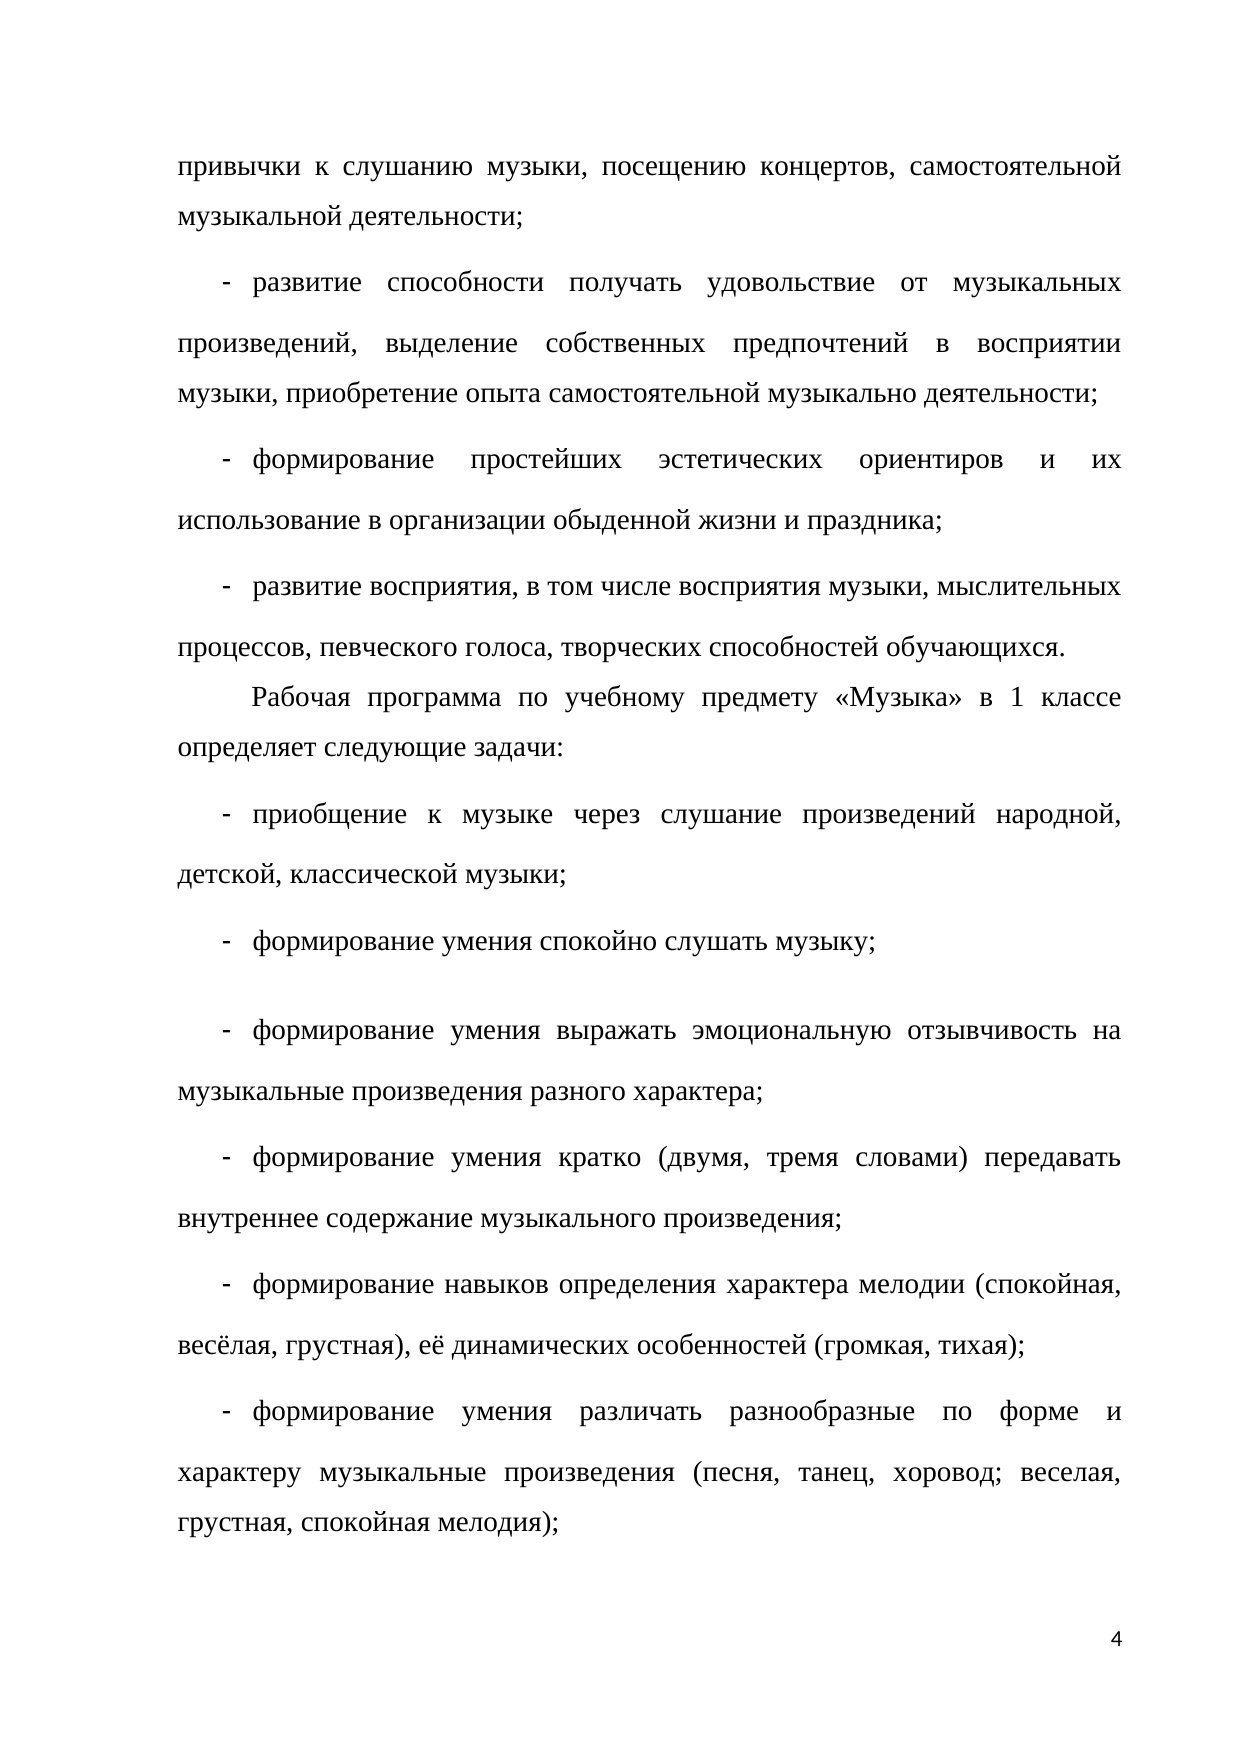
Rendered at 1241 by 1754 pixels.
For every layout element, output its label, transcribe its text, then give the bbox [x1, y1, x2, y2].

list формирование умения спокойно слушать музыку; [177, 907, 1122, 967]
list формирование умения различать разнообразные по форме и характеру музыкальные произведения (песня, танец, хоровод; веселая, грустная, спокойная мелодия); [177, 1377, 1122, 1537]
list формирование простейших эстетических ориентиров и их использование в организации обыденной жизни и праздника; [177, 426, 1122, 536]
text Рабочая программа по учебному предмету «Музыка» в 1 классе определяет следующие задачи: [177, 679, 1122, 763]
list формирование умения кратко (двумя, тремя словами) передавать внутреннее содержание музыкального произведения; [177, 1123, 1122, 1233]
list приобщение к музыке через слушание произведений народной, детской, классической музыки; [177, 780, 1122, 890]
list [177, 148, 1122, 232]
list развитие способности получать удовольствие от музыкальных произведений, выделение собственных предпочтений в восприятии музыки, приобретение опыта самостоятельной музыкально деятельности; [177, 248, 1122, 409]
list развитие восприятия, в том числе восприятия музыки, мыслительных процессов, певческого голоса, творческих способностей обучающихся. [177, 552, 1122, 662]
list формирование навыков определения характера мелодии (спокойная, весёлая, грустная), её динамических особенностей (громкая, тихая); [177, 1250, 1122, 1360]
list формирование умения выражать эмоциональную отзывчивость на музыкальные произведения разного характера; [177, 996, 1122, 1107]
